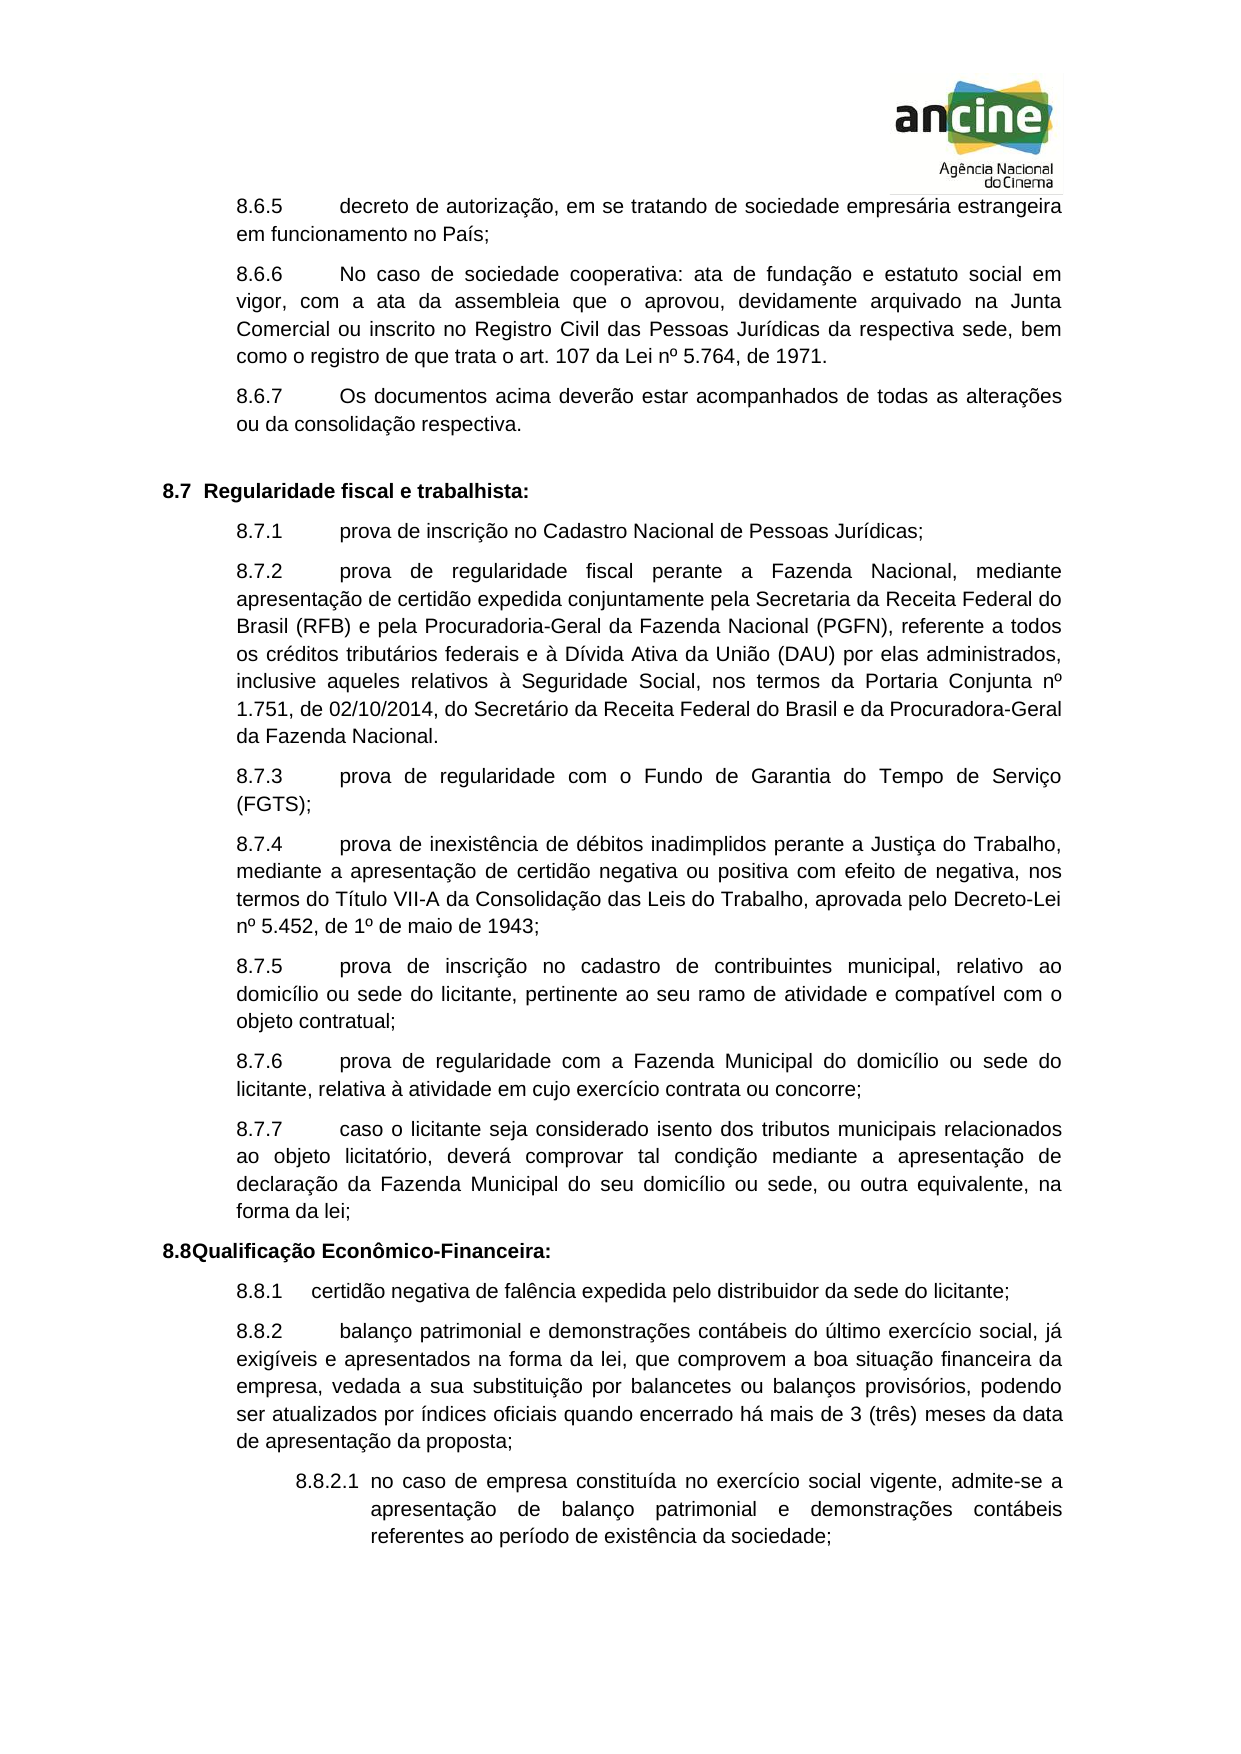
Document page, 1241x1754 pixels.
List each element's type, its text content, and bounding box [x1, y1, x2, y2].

list no caso de empresa constituída no exercício social vigente, admite-se a apresentação de balanço patrimonial e demonstrações contábeis referentes ao período de existência da sociedade; [295, 1469, 1063, 1548]
list decreto de autorização, em se tratando de sociedade empresária estrangeira em funcionamento no País; [236, 194, 1063, 246]
list prova de regularidade fiscal perante a Fazenda Nacional, mediante apresentação de certidão expedida conjuntamente pela Secretaria da Receita Federal do Brasil (RFB) e pela Procuradoria-Geral da Fazenda Nacional (PGFN), referente a todos os créditos tributários federais e à Dívida Ativa da União (DAU) por elas administrados, inclusive aqueles relativos à Seguridade Social, nos termos da Portaria Conjunta nº 1.751, de 02/10/2014, do Secretário da Receita Federal do Brasil e da Procuradora-Geral da Fazenda Nacional. [236, 559, 1063, 748]
list prova de regularidade com a Fazenda Municipal do domicílio ou sede do licitante, relativa à atividade em cujo exercício contrata ou concorre; [236, 1049, 1063, 1101]
list No caso de sociedade cooperativa: ata de fundação e estatuto social em vigor, com a ata da assembleia que o aprovou, devidamente arquivado na Junta Comercial ou inscrito no Registro Civil das Pessoas Jurídicas da respectiva sede, bem como o registro de que trata o art. 107 da Lei nº 5.764, de 1971. [236, 262, 1063, 368]
list Qualificação Econômico-Financeira: [162, 1239, 1063, 1263]
list prova de regularidade com o Fundo de Garantia do Tempo de Serviço (FGTS); [236, 764, 1063, 816]
list caso o licitante seja considerado isento dos tributos municipais relacionados ao objeto licitatório, deverá comprovar tal condição mediante a apresentação de declaração da Fazenda Municipal do seu domicílio ou sede, ou outra equivalente, na forma da lei; [236, 1117, 1063, 1223]
list prova de inscrição no Cadastro Nacional de Pessoas Jurídicas; [236, 519, 1063, 543]
list Regularidade fiscal e trabalhista: [162, 479, 1063, 503]
list Os documentos acima deverão estar acompanhados de todas as alterações ou da consolidação respectiva. [236, 384, 1063, 436]
list certidão negativa de falência expedida pelo distribuidor da sede do licitante; [236, 1279, 1063, 1303]
list prova de inexistência de débitos inadimplidos perante a Justiça do Trabalho, mediante a apresentação de certidão negativa ou positiva com efeito de negativa, nos termos do Título VII-A da Consolidação das Leis do Trabalho, aprovada pelo Decreto-Lei nº 5.452, de 1º de maio de 1943; [236, 832, 1063, 938]
list prova de inscrição no cadastro de contribuintes municipal, relativo ao domicílio ou sede do licitante, pertinente ao seu ramo de atividade e compatível com o objeto contratual; [236, 954, 1063, 1033]
picture [889, 73, 1064, 195]
list balanço patrimonial e demonstrações contábeis do último exercício social, já exigíveis e apresentados na forma da lei, que comprovem a boa situação financeira da empresa, vedada a sua substituição por balancetes ou balanços provisórios, podendo ser atualizados por índices oficiais quando encerrado há mais de 3 (três) meses da data de apresentação da proposta; [236, 1319, 1063, 1453]
